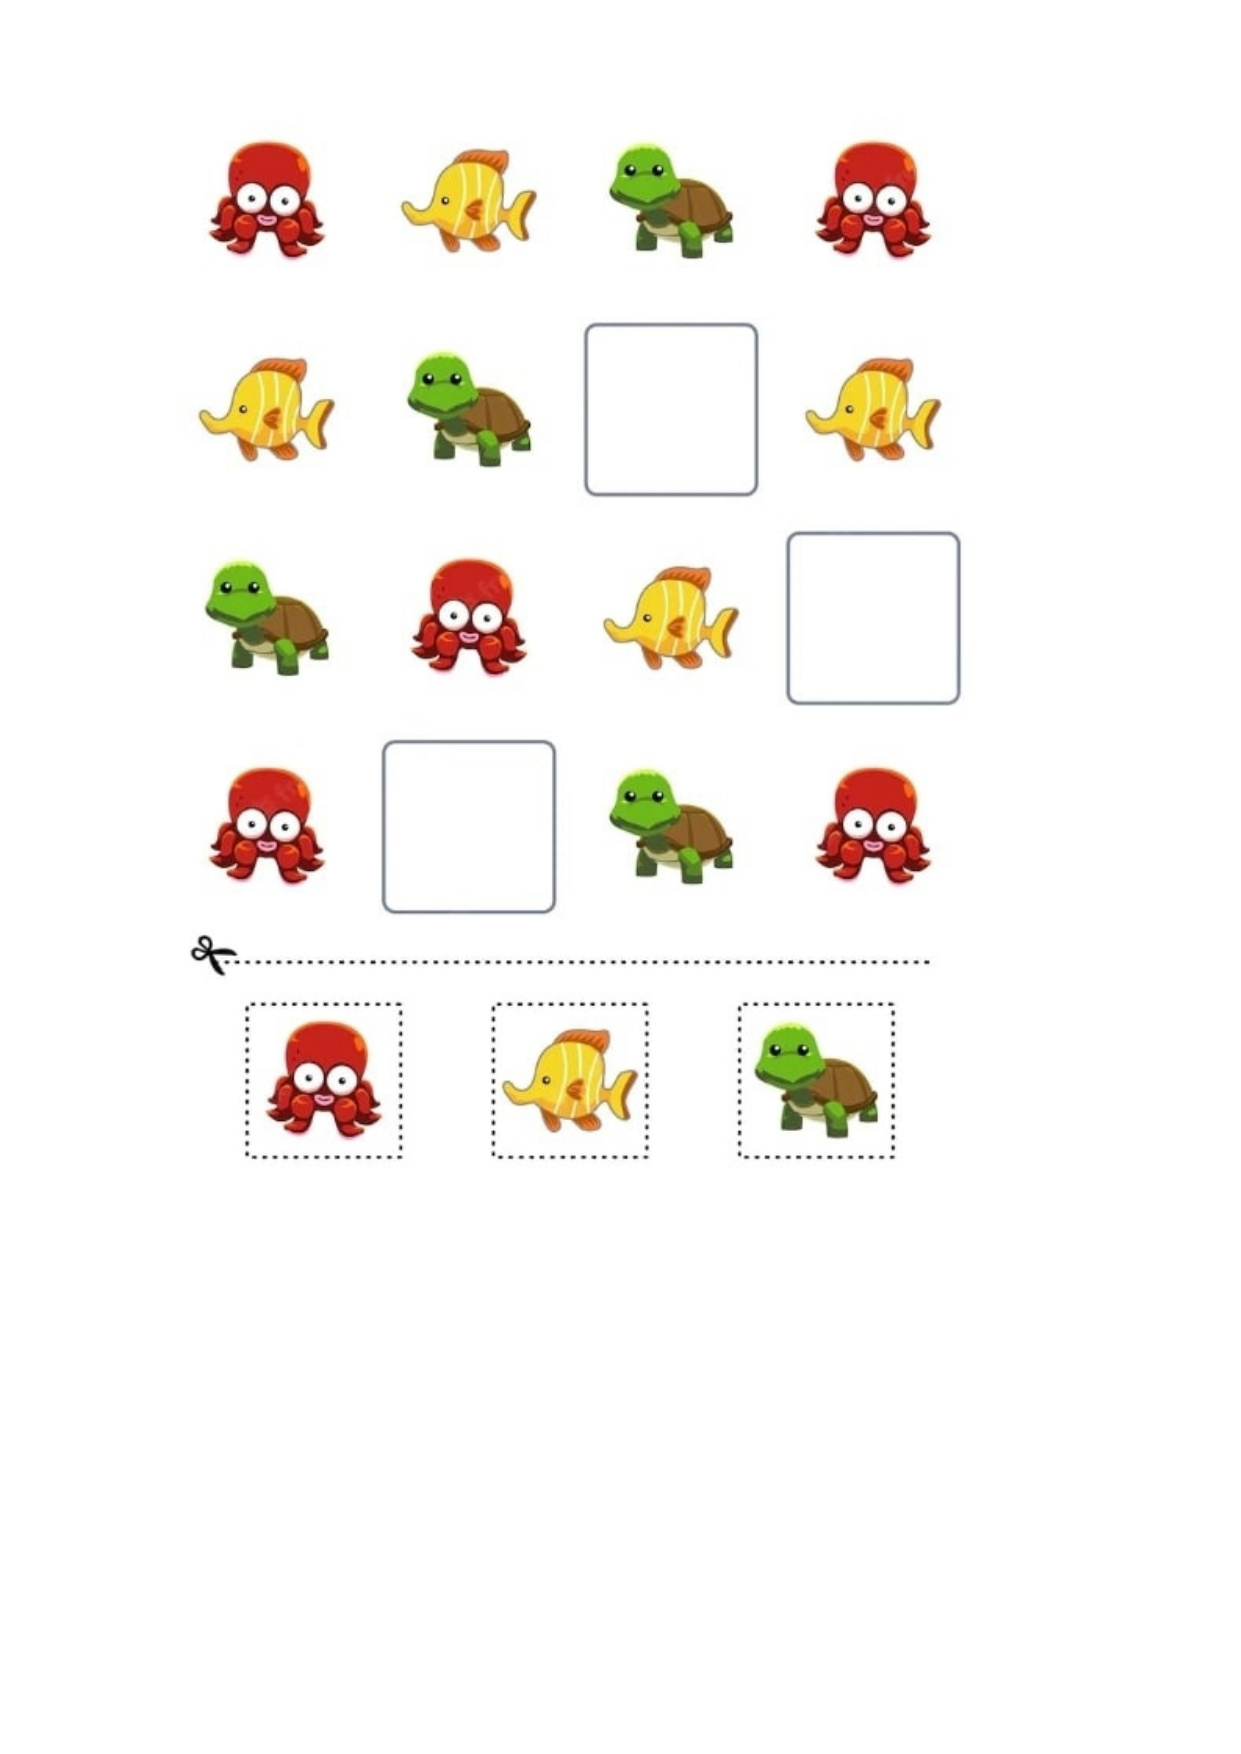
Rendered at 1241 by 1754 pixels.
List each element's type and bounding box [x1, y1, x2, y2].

picture [177, 118, 978, 1181]
